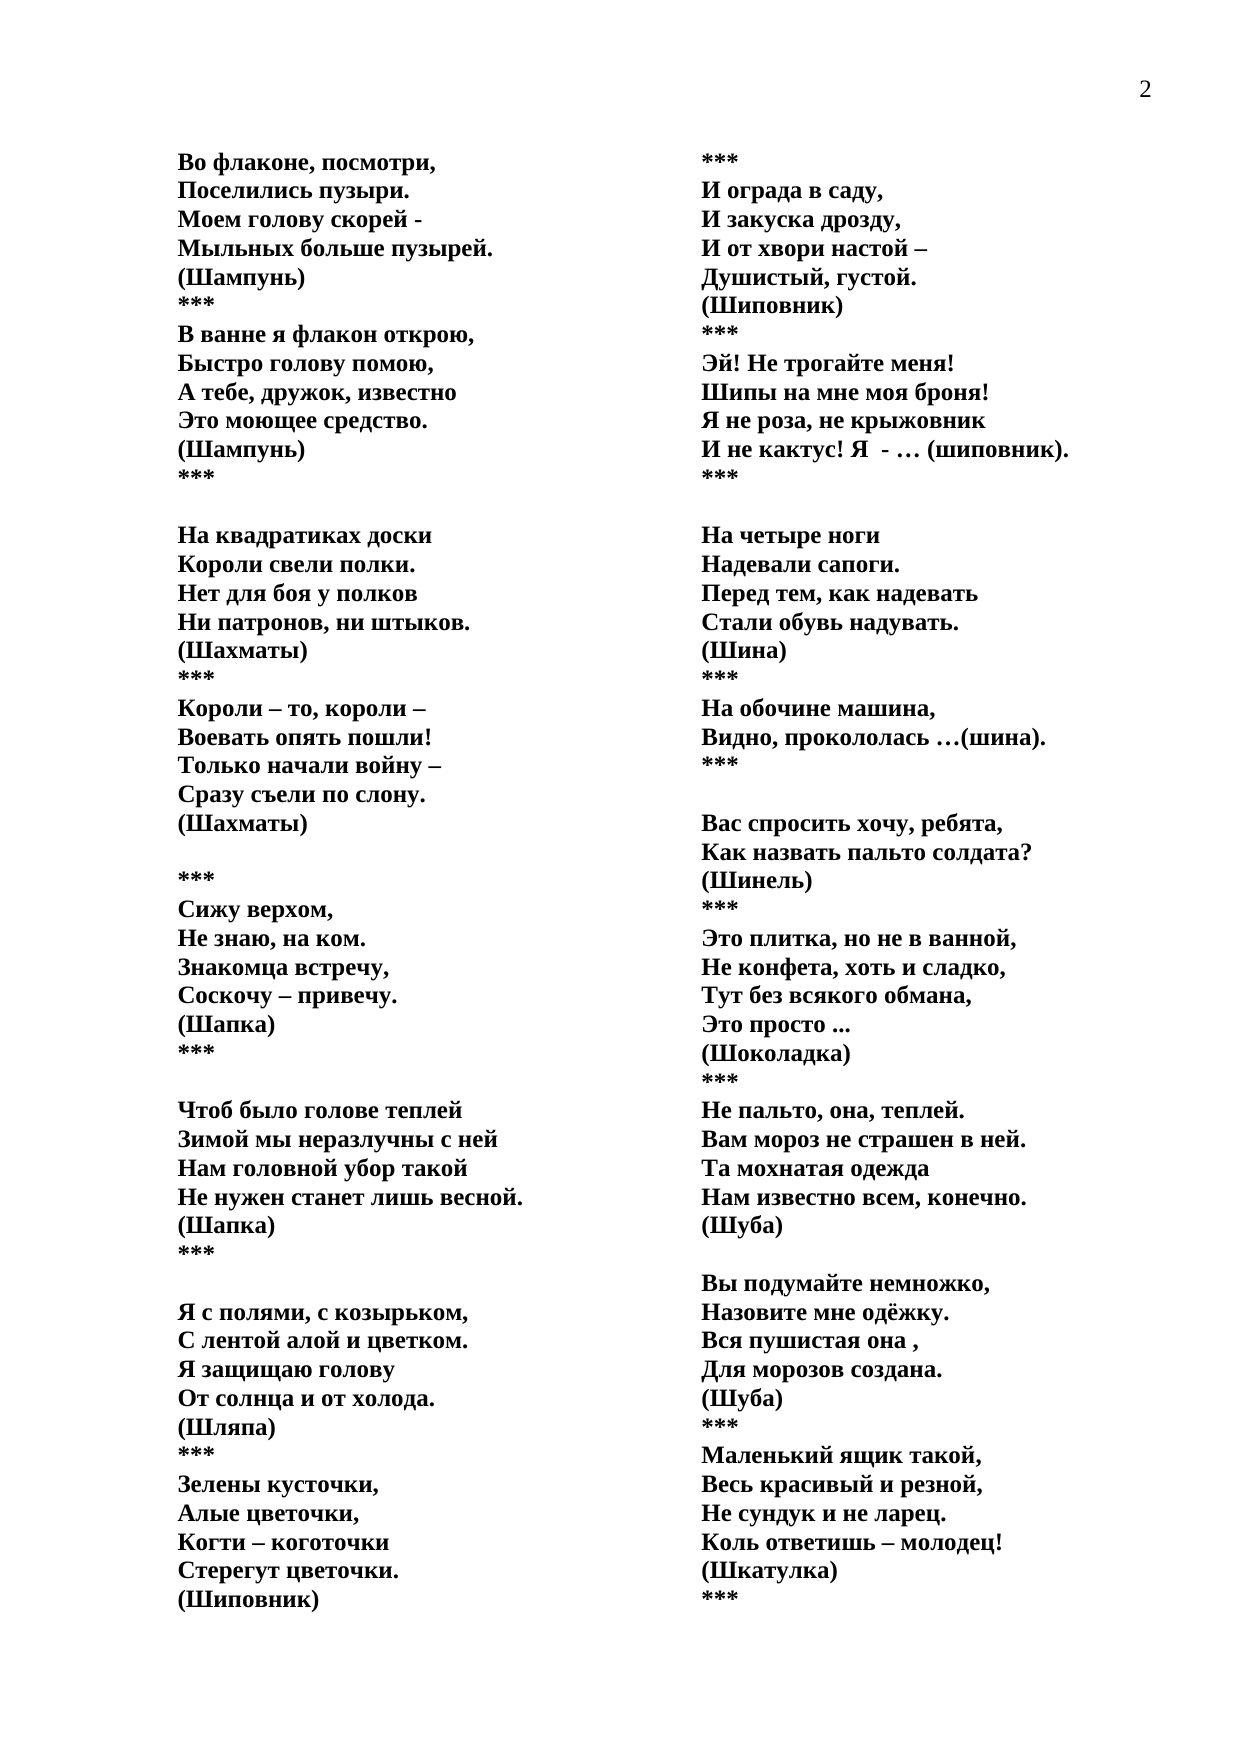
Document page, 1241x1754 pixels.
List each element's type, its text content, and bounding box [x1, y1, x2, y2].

text *** [701, 1584, 1152, 1613]
text И ограда в саду, [701, 176, 1152, 204]
text Тут без всякого обмана, [701, 981, 1152, 1009]
text Маленький ящик такой, [701, 1441, 1152, 1469]
text Для морозов создана. [701, 1354, 1152, 1383]
text Не пальто, она, теплей. [701, 1096, 1152, 1124]
text А тебе, дружок, известно [177, 377, 627, 406]
text *** [701, 1067, 1152, 1096]
text Это моющее средство. [177, 406, 627, 434]
text Нам известно всем, конечно. [701, 1182, 1152, 1211]
text (Шинель) [701, 866, 1152, 894]
text *** [701, 319, 1152, 348]
text Мыльных больше пузырей. [177, 233, 627, 262]
text Видно, прокололась …(шина). [701, 722, 1152, 751]
text *** [177, 1441, 627, 1469]
text Поселились пузыри. [177, 176, 627, 204]
text Назовите мне одёжку. [701, 1297, 1152, 1326]
text *** [701, 147, 1152, 176]
text *** [701, 751, 1152, 779]
text *** [701, 664, 1152, 693]
text На квадратиках доски [177, 521, 627, 549]
text (Шапка) [177, 1009, 627, 1038]
text *** [701, 463, 1152, 492]
text И от хвори настой – [701, 233, 1152, 262]
text Нам головной убор такой [177, 1153, 627, 1182]
text В ванне я флакон открою, [177, 319, 627, 348]
text Я защищаю голову [177, 1354, 627, 1383]
text Вся пушистая она , [701, 1326, 1152, 1354]
text Душистый, густой. [701, 262, 1152, 291]
text От солнца и от холода. [177, 1383, 627, 1412]
text Коль ответишь – молодец! [701, 1527, 1152, 1556]
text (Шоколадка) [701, 1038, 1152, 1067]
text Алые цветочки, [177, 1498, 627, 1527]
text Зелены кусточки, [177, 1469, 627, 1498]
text И не кактус! Я - … (шиповник). [701, 434, 1152, 463]
text Чтоб было голове теплей [177, 1096, 627, 1124]
text Вы подумайте немножко, [701, 1268, 1152, 1297]
text (Шуба) [701, 1211, 1152, 1239]
text (Шкатулка) [701, 1556, 1152, 1584]
text Во флаконе, посмотри, [177, 147, 627, 176]
text Я не роза, не крыжовник [701, 406, 1152, 434]
text (Шляпа) [177, 1412, 627, 1441]
text *** [177, 664, 627, 693]
text И закуска дрозду, [701, 204, 1152, 233]
text Стали обувь надувать. [701, 607, 1152, 636]
text Не конфета, хоть и сладко, [701, 952, 1152, 981]
text (Шахматы) [177, 636, 627, 664]
text Та мохнатая одежда [701, 1153, 1152, 1182]
text *** [177, 1038, 627, 1067]
text Стерегут цветочки. [177, 1556, 627, 1584]
text Короли свели полки. [177, 549, 627, 578]
text На обочине машина, [701, 693, 1152, 722]
text Вам мороз не страшен в ней. [701, 1124, 1152, 1153]
text Ни патронов, ни штыков. [177, 607, 627, 636]
text Моем голову скорей - [177, 204, 627, 233]
text Вас спросить хочу, ребята, [701, 808, 1152, 837]
text Я с полями, с козырьком, [177, 1297, 627, 1326]
text *** [177, 291, 627, 319]
text *** [177, 1239, 627, 1268]
text Когти – коготочки [177, 1527, 627, 1556]
text Не сундук и не ларец. [701, 1498, 1152, 1527]
text На четыре ноги [701, 521, 1152, 549]
text Надевали сапоги. [701, 549, 1152, 578]
text Воевать опять пошли! [177, 722, 627, 751]
text Шипы на мне моя броня! [701, 377, 1152, 406]
text (Шахматы) [177, 808, 627, 837]
text Только начали войну – [177, 751, 627, 779]
text Сижу верхом, Не знаю, на ком. Знакомца встречу, Соскочу – привечу. [177, 894, 627, 1009]
text Зимой мы неразлучны с ней [177, 1124, 627, 1153]
text Не нужен станет лишь весной. [177, 1182, 627, 1211]
text Нет для боя у полков [177, 578, 627, 607]
text Весь красивый и резной, [701, 1469, 1152, 1498]
text Это просто ... [701, 1009, 1152, 1038]
text (Шиповник) [177, 1584, 627, 1613]
text *** [177, 866, 627, 894]
text С лентой алой и цветком. [177, 1326, 627, 1354]
text Перед тем, как надевать [701, 578, 1152, 607]
text Эй! Не трогайте меня! [701, 348, 1152, 377]
text (Шина) [701, 636, 1152, 664]
text *** [177, 463, 627, 492]
text (Шампунь) [177, 262, 627, 291]
text (Шампунь) [177, 434, 627, 463]
text (Шиповник) [701, 291, 1152, 319]
text *** [701, 894, 1152, 923]
text Как назвать пальто солдата? [701, 837, 1152, 866]
text Быстро голову помою, [177, 348, 627, 377]
text *** [701, 1412, 1152, 1441]
text Сразу съели по слону. [177, 779, 627, 808]
text Короли – то, короли – [177, 693, 627, 722]
text Это плитка, но не в ванной, [701, 923, 1152, 952]
text (Шапка) [177, 1211, 627, 1239]
text (Шуба) [701, 1383, 1152, 1412]
